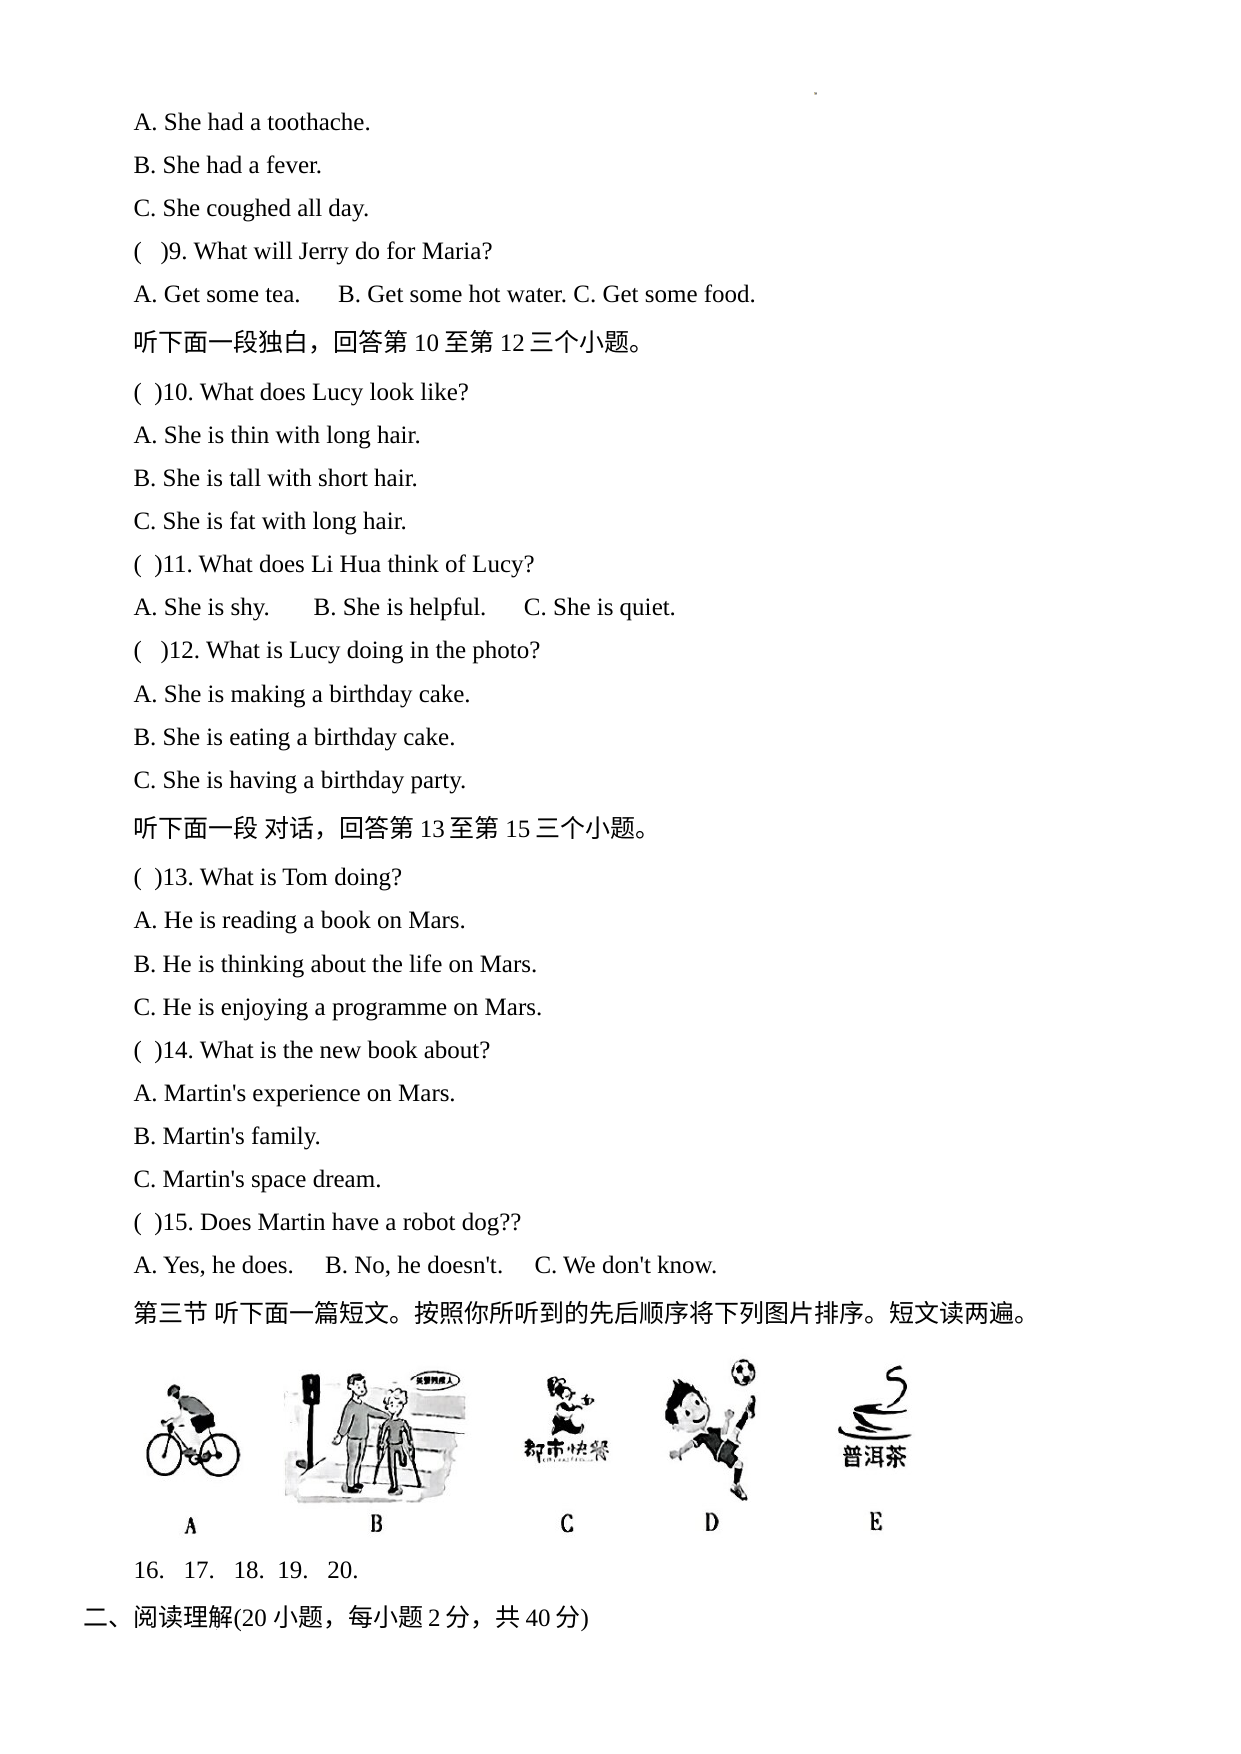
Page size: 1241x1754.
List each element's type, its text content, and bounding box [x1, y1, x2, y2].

text ( )15. Does Martin have a robot dog?? [83, 1207, 1157, 1236]
text ( )9. What will Jerry do for Maria? [83, 236, 1157, 265]
picture [133, 1348, 921, 1540]
text A. Get some tea. B. Get some hot water. C. Get some food. [83, 279, 1157, 308]
text B. He is thinking about the life on Mars. [83, 949, 1157, 977]
text B. She had a fever. [83, 150, 1157, 179]
text A. She is thin with long hair. [83, 420, 1157, 449]
text B. Martin's family. [83, 1121, 1157, 1150]
text A. Yes, he does. B. No, he doesn't. C. We don't know. [83, 1251, 1157, 1279]
text ( )13. What is Tom doing? [83, 862, 1157, 891]
text C. She is fat with long hair. [83, 506, 1157, 535]
text A. He is reading a book on Mars. [83, 906, 1157, 934]
text B. She is tall with short hair. [83, 463, 1157, 492]
text ( )10. What does Lucy look like? [83, 377, 1157, 406]
text A. Martin's experience on Mars. [83, 1078, 1157, 1107]
text ( )14. What is the new book about? [83, 1035, 1157, 1064]
text A. She is shy. B. She is helpful. C. She is quiet. [83, 592, 1157, 621]
text C. She coughed all day. [83, 193, 1157, 222]
text 听下面一段 对话，回答第 13至第 15三个小题。 [83, 808, 1157, 844]
text 二、阅读理解(20 小题，每小题2分，共40分) [83, 1598, 1157, 1634]
text C. Martin's space dream. [83, 1164, 1157, 1193]
text ( )11. What does Li Hua think of Lucy? [83, 549, 1157, 578]
text B. She is eating a birthday cake. [83, 722, 1157, 751]
text 听下面一段独白，回答第 10至第 12三个小题。 [83, 322, 1157, 359]
text A. She is making a birthday cake. [83, 679, 1157, 707]
text 第三节 听下面一篇短文。按照你所听到的先后顺序将下列图片排序。短文读两遍。 [83, 1294, 1157, 1330]
text 16. 17. 18. 19. 20. [83, 1555, 1157, 1583]
text ( )12. What is Lucy doing in the photo? [83, 636, 1157, 664]
text C. He is enjoying a programme on Mars. [83, 992, 1157, 1021]
text A. She had a toothache. [83, 107, 1157, 136]
text C. She is having a birthday party. [83, 765, 1157, 794]
